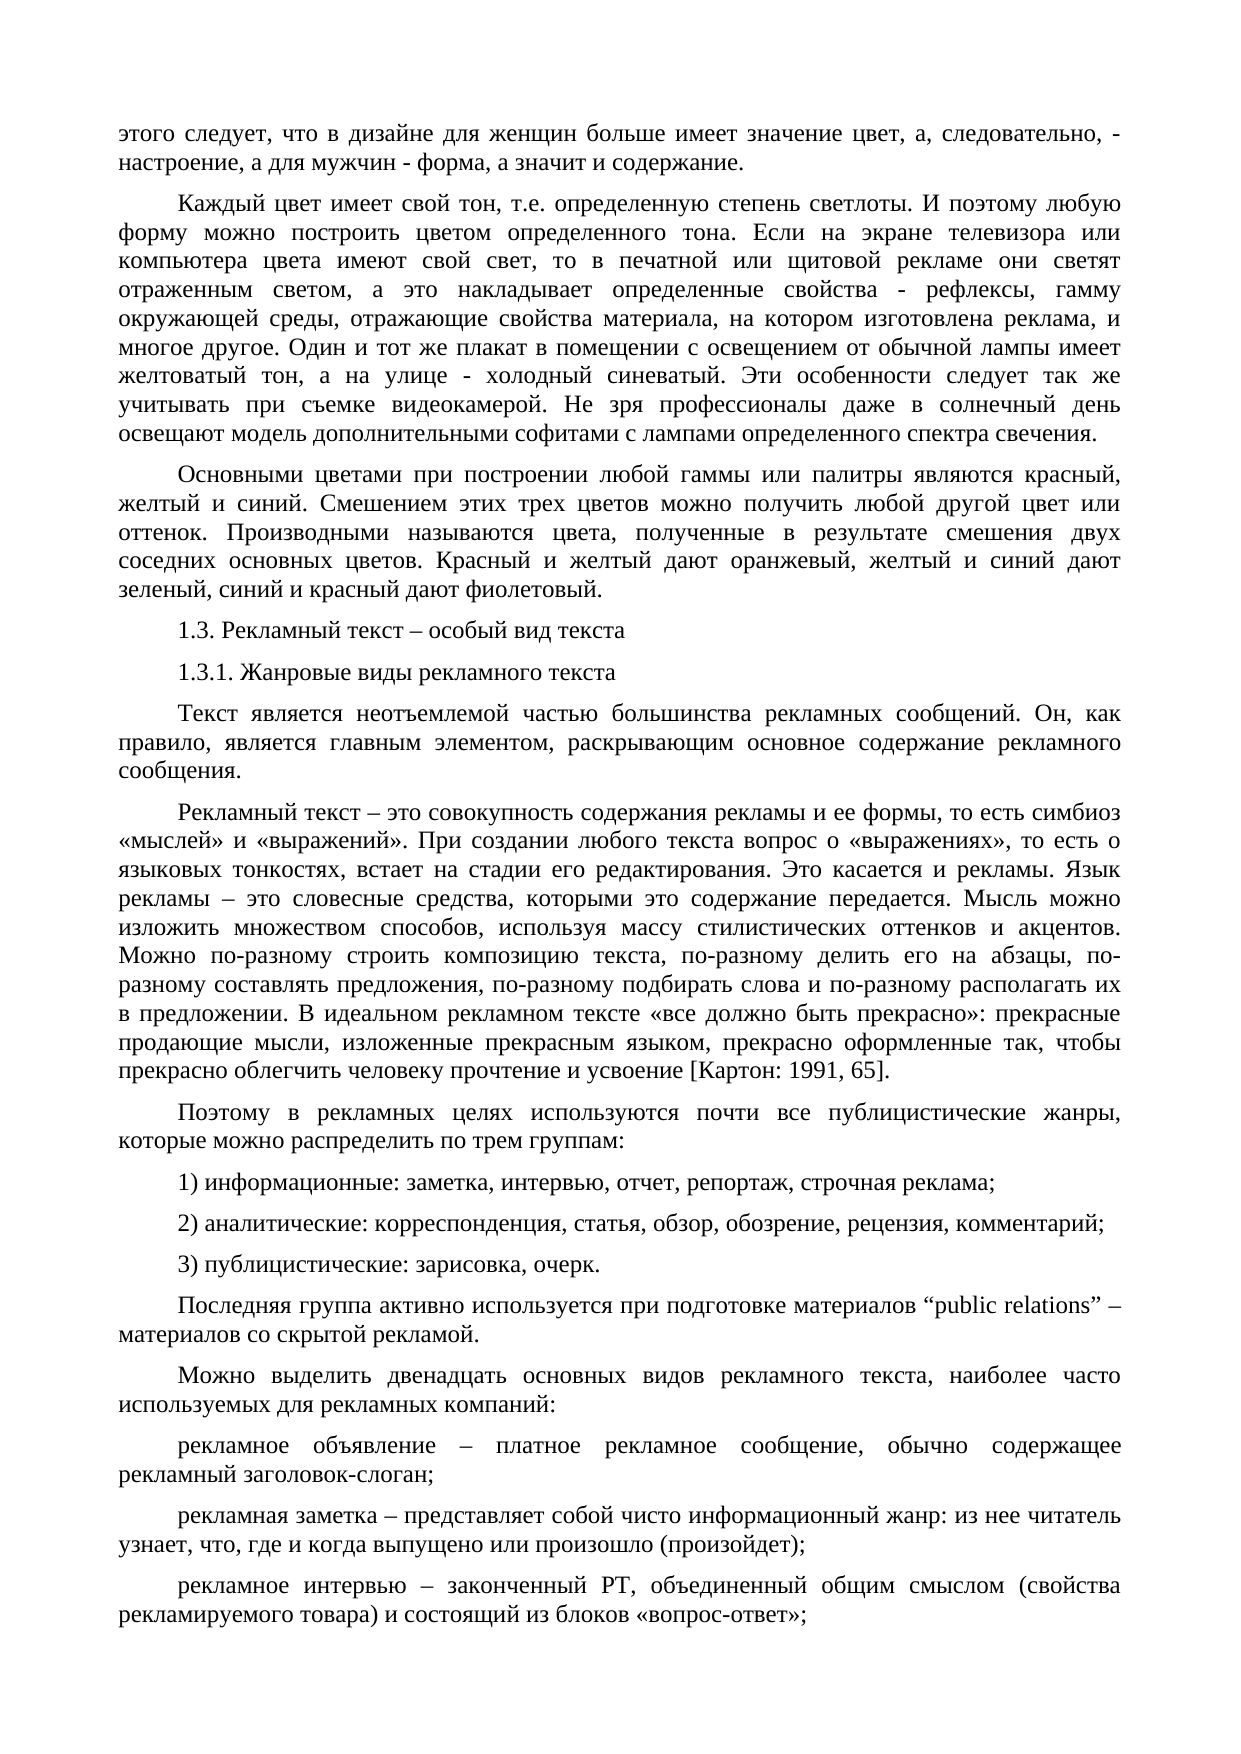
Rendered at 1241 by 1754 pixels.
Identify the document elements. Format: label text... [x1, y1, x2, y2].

text Можно выделить двенадцать основных видов рекламного текста, наиболее часто используемых для рекламных компаний: [118, 1361, 1122, 1418]
text Рекламный текст – это совокупность содержания рекламы и ее формы, то есть симбиоз «мыслей» и «выражений». При создании любого текста вопрос о «выражениях», то есть о языковых тонкостях, встает на стадии его редактирования. Это касается и рекламы. Язык рекламы – это словесные средства, которыми это содержание передается. Мысль можно изложить множеством способов, используя массу стилистических оттенков и акцентов. Можно по-разному строить композицию текста, по-разному делить его на абзацы, по-разному составлять предложения, по-разному подбирать слова и по-разному располагать их в предложении. В идеальном рекламном тексте «все должно быть прекрасно»: прекрасные продающие мысли, изложенные прекрасным языком, прекрасно оформленные так, чтобы прекрасно облегчить человеку прочтение и усвоение [Картон: 1991, 65]. [118, 797, 1122, 1084]
text Поэтому в рекламных целях используются почти все публицистические жанры, которые можно распределить по трем группам: [118, 1097, 1122, 1154]
text Каждый цвет имеет свой тон, т.е. определенную степень светлоты. И поэтому любую форму можно построить цветом определенного тона. Если на экране телевизора или компьютера цвета имеют свой свет, то в печатной или щитовой рекламе они светят отраженным светом, а это накладывает определенные свойства - рефлексы, гамму окружающей среды, отражающие свойства материала, на котором изготовлена реклама, и многое другое. Один и тот же плакат в помещении с освещением от обычной лампы имеет желтоватый тон, а на улице - холодный синеватый. Эти особенности следует так же учитывать при съемке видеокамерой. Не зря профессионалы даже в солнечный день освещают модель дополнительными софитами с лампами определенного спектра свечения. [118, 188, 1122, 447]
text Текст является неотъемлемой частью большинства рекламных сообщений. Он, как правило, является главным элементом, раскрывающим основное содержание рекламного сообщения. [118, 698, 1122, 784]
text 2) аналитические: корреспонденция, статья, обзор, обозрение, рецензия, комментарий; [118, 1208, 1122, 1237]
text 1.3. Рекламный текст – особый вид текста [118, 616, 1122, 644]
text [118, 118, 1122, 176]
text Последняя группа активно используется при подготовке материалов “public relations” – материалов со скрытой рекламой. [118, 1291, 1122, 1348]
text рекламное объявление – платное рекламное сообщение, обычно содержащее рекламный заголовок-слоган; [118, 1431, 1122, 1488]
text Основными цветами при построении любой гаммы или палитры являются красный, желтый и синий. Смешением этих трех цветов можно получить любой другой цвет или оттенок. Производными называются цвета, полученные в результате смешения двух соседних основных цветов. Красный и желтый дают оранжевый, желтый и синий дают зеленый, синий и красный дают фиолетовый. [118, 459, 1122, 603]
text 3) публицистические: зарисовка, очерк. [118, 1249, 1122, 1278]
text 1) информационные: заметка, интервью, отчет, репортаж, строчная реклама; [118, 1167, 1122, 1196]
text рекламная заметка – представляет собой чисто информационный жанр: из нее читатель узнает, что, где и когда выпущено или произошло (произойдет); [118, 1501, 1122, 1558]
text рекламное интервью – законченный РТ, объединенный общим смыслом (свойства рекламируемого товара) и состоящий из блоков «вопрос-ответ»; [118, 1571, 1122, 1628]
text 1.3.1. Жанровые виды рекламного текста [118, 657, 1122, 686]
